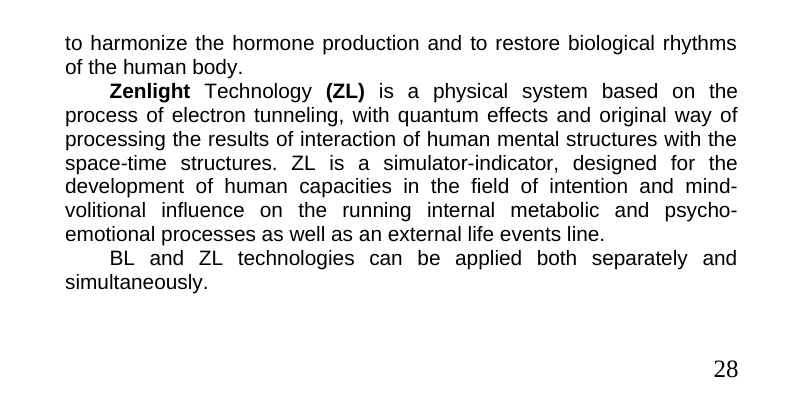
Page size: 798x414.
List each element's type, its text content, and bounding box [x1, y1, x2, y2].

text BL and ZL technologies can be applied both separately and simultaneously. [65, 246, 738, 294]
text Zenlight Technology (ZL) is a physical system based on the process of electron tunneling, with quantum effects and original way of processing the results of interaction of human mental structures with the space-time structures. ZL is a simulator-indicator, designed for the development of human capacities in the field of intention and mind-volitional influence on the running internal metabolic and psycho-emotional processes as well as an external life events line. [65, 78, 738, 246]
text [65, 31, 738, 78]
